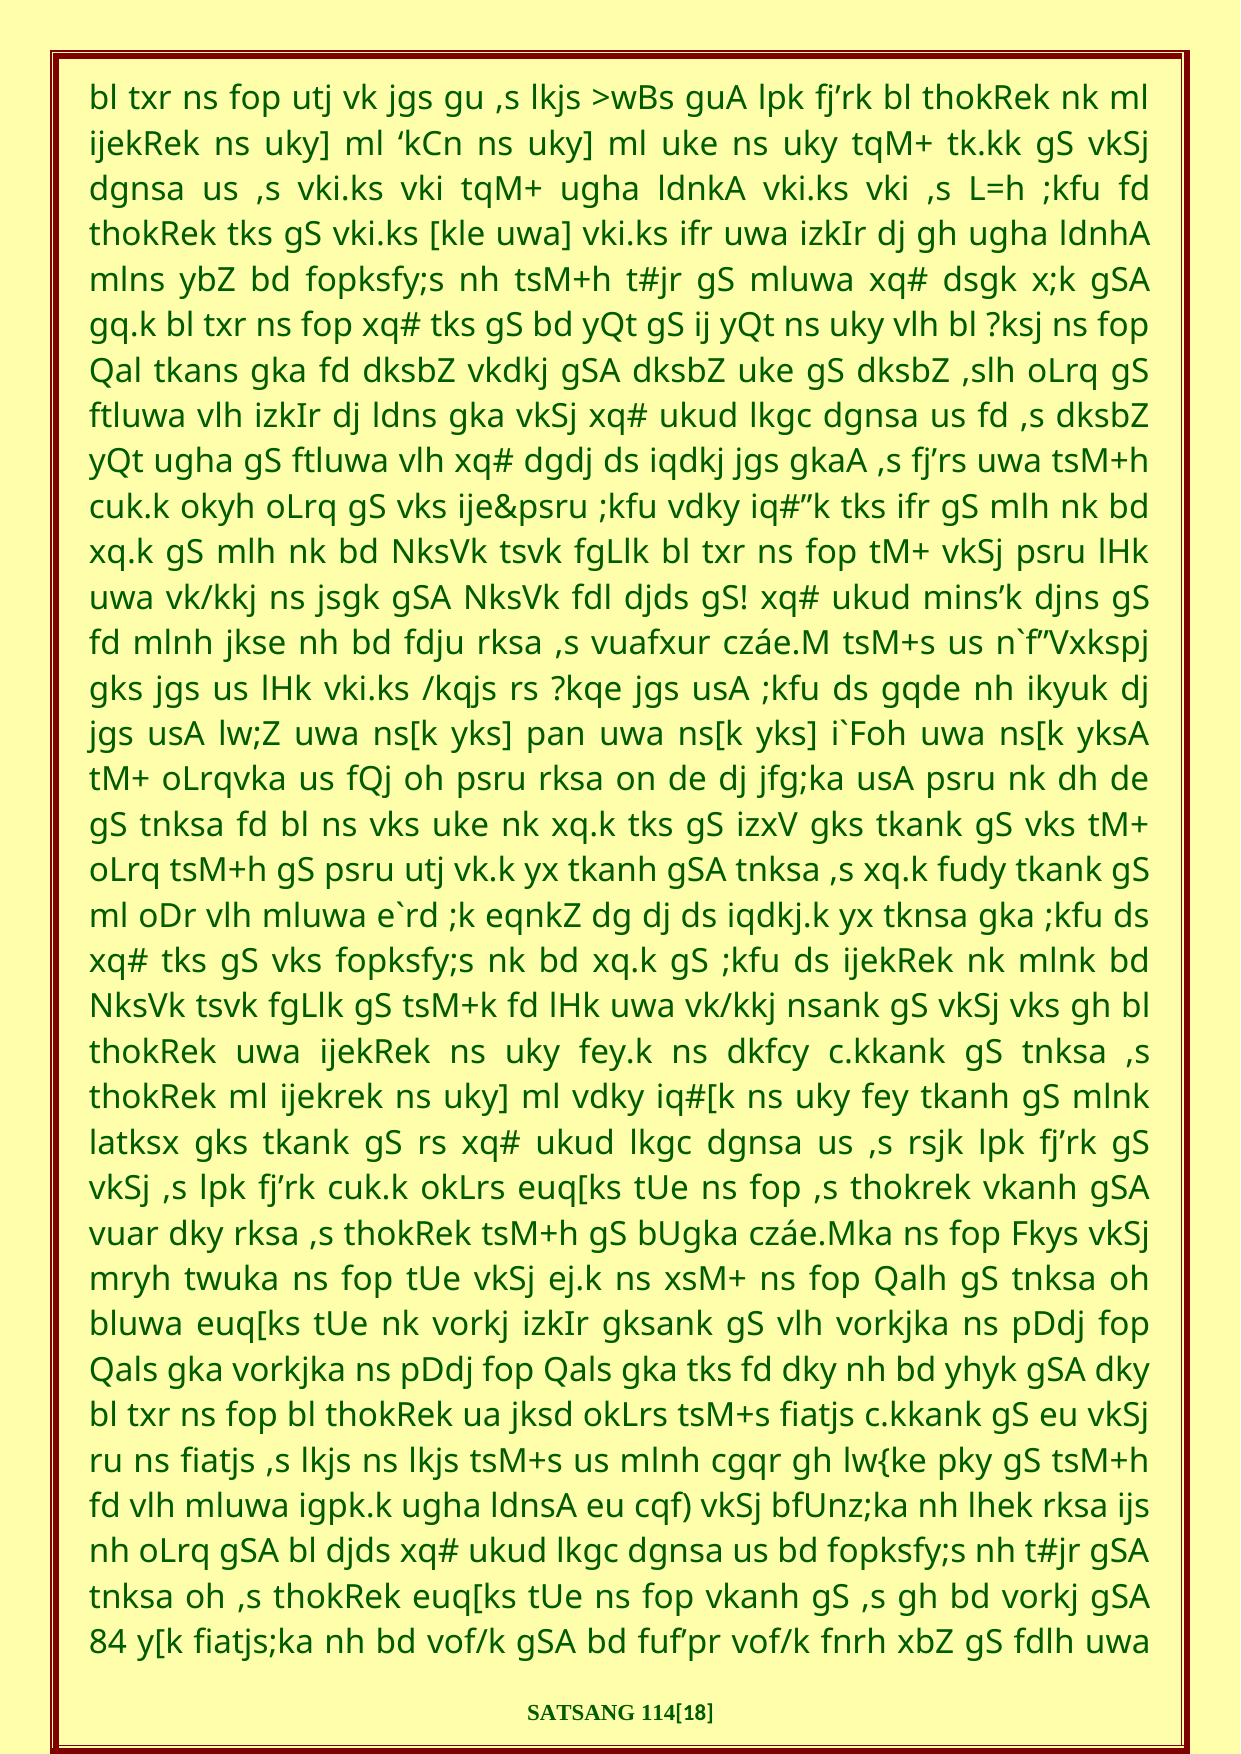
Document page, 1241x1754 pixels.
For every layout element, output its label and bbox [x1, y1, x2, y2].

text [89, 74, 1152, 1663]
